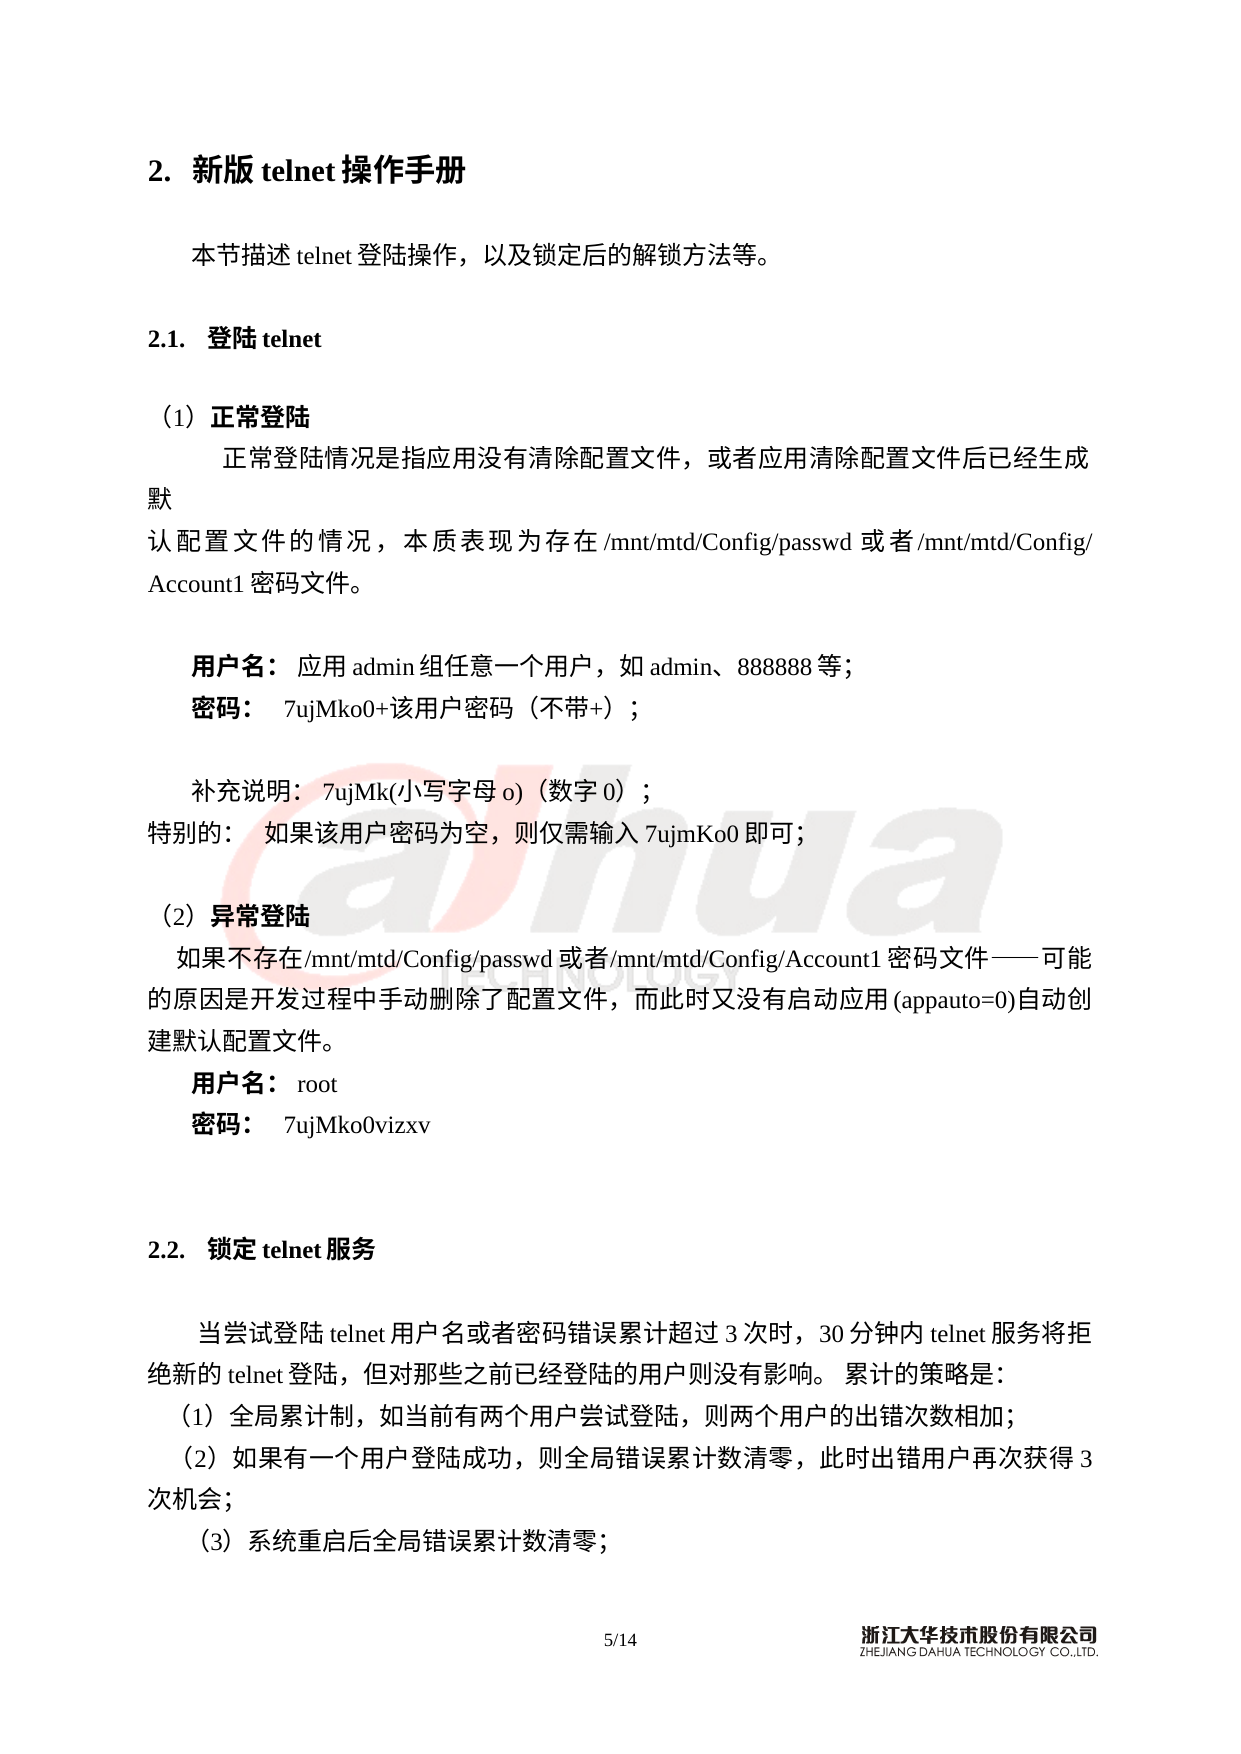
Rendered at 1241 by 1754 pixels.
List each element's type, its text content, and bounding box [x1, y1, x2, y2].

text 认配置文件的情况，本质表现为存在/mnt/mtd/Config/passwd或者/mnt/mtd/Config/Account1密码文件。 [148, 517, 1092, 601]
text 密码： 7ujMko0vizxv [148, 1101, 1092, 1142]
text （2）如果有一个用户登陆成功，则全局错误累计数清零，此时出错用户再次获得3次机会； [148, 1434, 1092, 1517]
text （2）异常登陆 [148, 892, 1092, 934]
text （3）系统重启后全局错误累计数清零； [148, 1517, 1092, 1559]
text 正常登陆情况是指应用没有清除配置文件，或者应用清除配置文件后已经生成默 [148, 434, 1092, 517]
text （1）全局累计制，如当前有两个用户尝试登陆，则两个用户的出错次数相加； [148, 1392, 1092, 1434]
list 登陆telnet [148, 314, 1092, 356]
text 本节描述telnet登陆操作，以及锁定后的解锁方法等。 [148, 231, 1092, 273]
text 密码： 7ujMko0+该用户密码（不带+）； [191, 684, 1092, 726]
text （1）正常登陆 [148, 398, 1092, 434]
list 新版telnet操作手册 [148, 148, 1092, 189]
text 补充说明： 7ujMk(小写字母o)（数字0）； [148, 767, 1092, 809]
list 锁定telnet服务 [148, 1226, 1092, 1267]
text 特别的： 如果该用户密码为空，则仅需输入7ujmKo0即可； [148, 809, 1092, 851]
picture [860, 1626, 1098, 1657]
text 如果不存在/mnt/mtd/Config/passwd或者/mnt/mtd/Config/Account1密码文件——可能的原因是开发过程中手动删除了配置文件，而此时又没有启动应用(appauto=0)自动创建默认配置文件。 [148, 934, 1092, 1059]
text 用户名： 应用admin组任意一个用户，如admin、888888等； [191, 642, 1092, 684]
text 当尝试登陆telnet用户名或者密码错误累计超过3次时，30分钟内telnet服务将拒绝新的telnet登陆，但对那些之前已经登陆的用户则没有影响。 累计的策略是： [148, 1309, 1092, 1392]
text 用户名： root [148, 1059, 1092, 1101]
